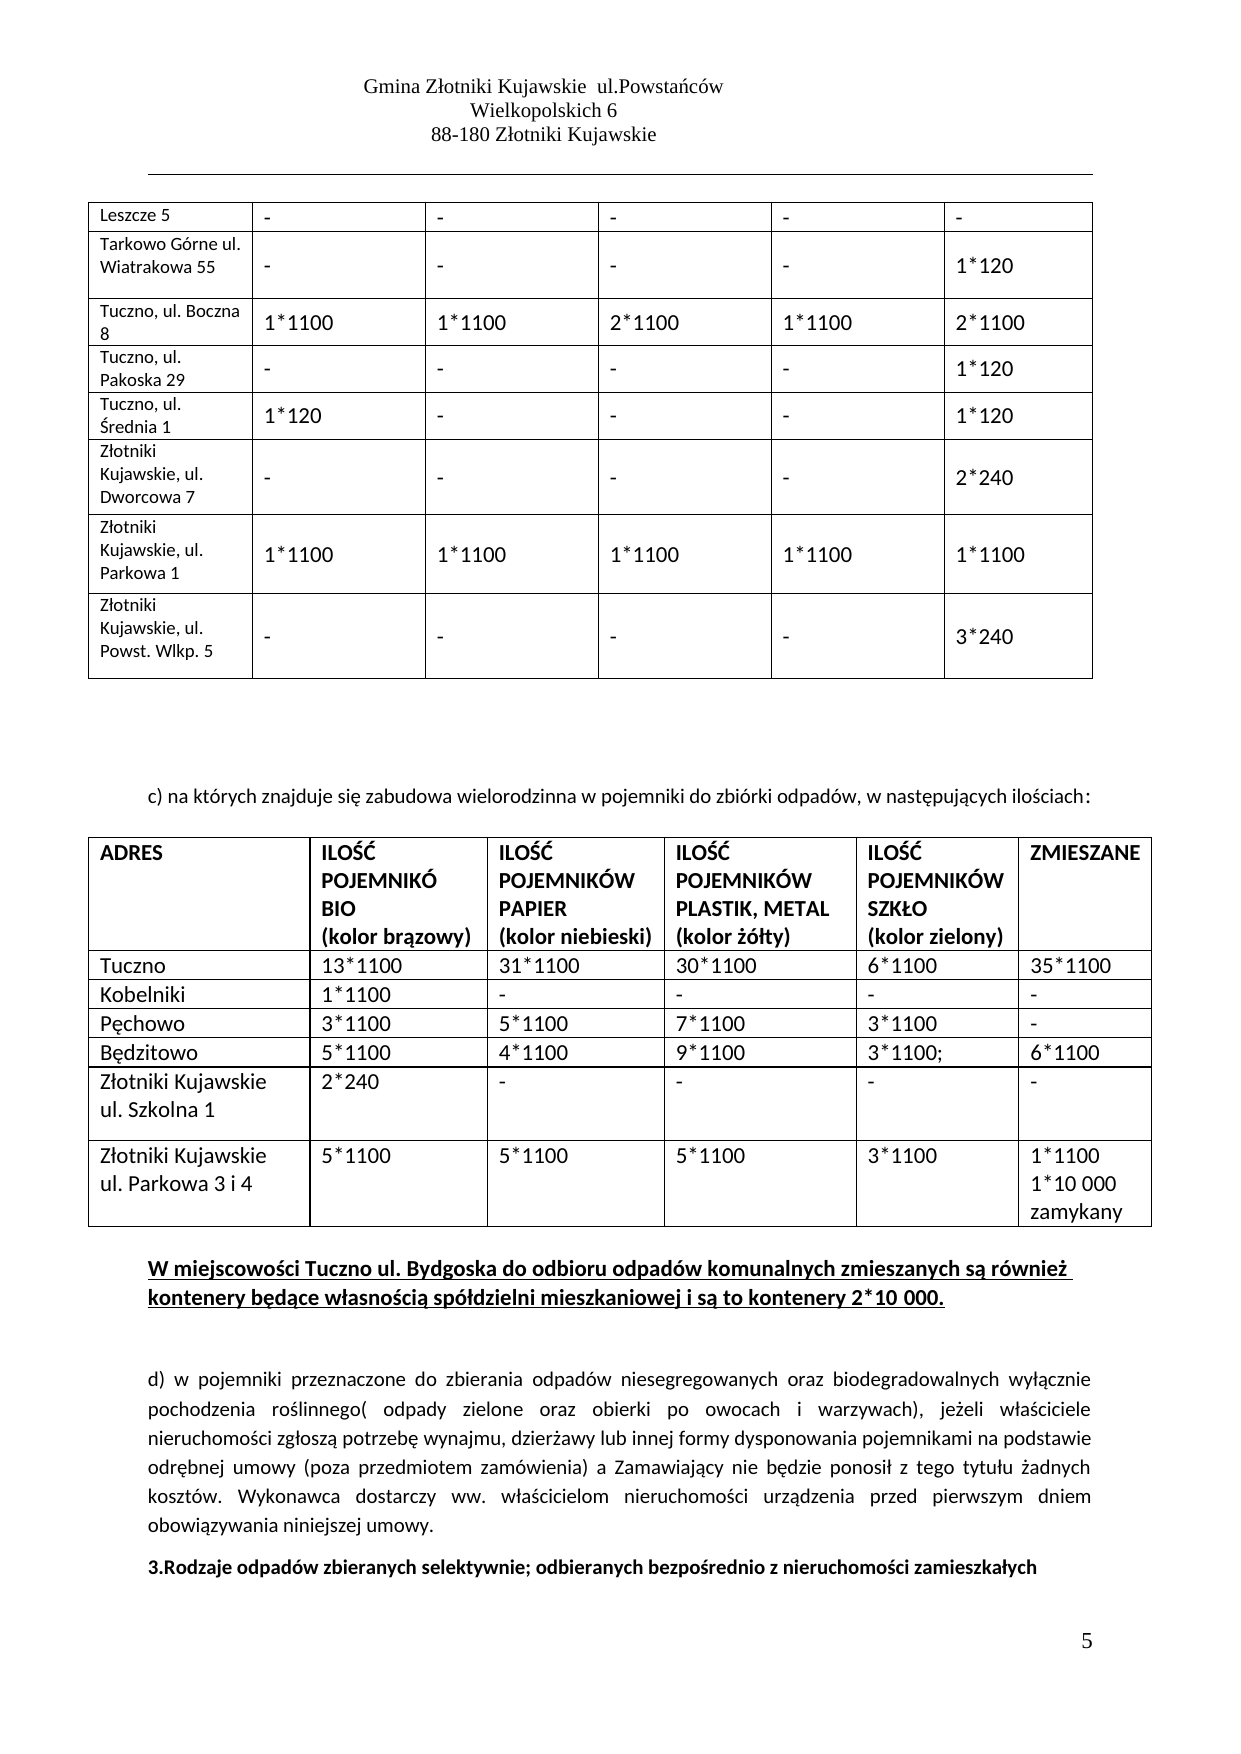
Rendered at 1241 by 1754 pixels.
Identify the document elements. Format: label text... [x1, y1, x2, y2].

table_cell 1*120 [945, 346, 1092, 392]
table_cell - [857, 980, 1018, 1008]
table_cell 35*1100 [1019, 951, 1151, 979]
table_cell - [772, 346, 944, 392]
table_cell - [599, 232, 771, 298]
table_cell - [857, 1068, 1018, 1140]
table_cell Tuczno, ul. Średnia 1 [89, 393, 252, 438]
table_cell 5*1100 [311, 1141, 487, 1226]
table_cell 6*1100 [1019, 1038, 1151, 1066]
table_cell Tarkowo Górne ul. Wiatrakowa 55 [89, 232, 252, 298]
table_cell Złotniki Kujawskie, ul. Parkowa 1 [89, 515, 252, 592]
table_cell Pęchowo [89, 1009, 309, 1037]
table_cell - [253, 203, 425, 231]
text d) w pojemniki przeznaczone do zbierania odpadów niesegregowanych oraz biodegradowalnych wyłącznie pochodzenia roślinnego( odpady zielone oraz obierki po owocach i warzywach), jeżeli właściciele nieruchomości zgłoszą potrzebę wynajmu, dzierżawy lub innej formy dysponowania pojemnikami na podstawie odrębnej umowy (poza przedmiotem zamówienia) a Zamawiający nie będzie ponosił z tego tytułu żadnych kosztów. Wykonawca dostarczy ww. właścicielom nieruchomości urządzenia przed pierwszym dniem obowiązywania niniejszej umowy. [148, 1367, 1093, 1538]
table_header ADRES [89, 838, 309, 950]
table_header ILOŚĆ POJEMNIKÓW PLASTIK, METAL (kolor żółty) [665, 838, 856, 950]
table_cell - [426, 232, 598, 298]
table_cell - [665, 980, 856, 1008]
table_cell Leszcze 5 [89, 203, 252, 231]
table_cell 1*1100 [426, 299, 598, 345]
table_cell - [253, 346, 425, 392]
table_cell 1*1100 [426, 515, 598, 592]
table_cell Tuczno, ul. Pakoska 29 [89, 346, 252, 392]
table_cell - [1019, 1068, 1151, 1140]
table_cell - [772, 440, 944, 514]
table_cell Złotniki Kujawskie ul. Szkolna 1 [89, 1068, 309, 1140]
table_cell Złotniki Kujawskie ul. Parkowa 3 i 4 [89, 1141, 309, 1226]
table_cell 3*240 [945, 594, 1092, 678]
table_cell - [599, 594, 771, 678]
table_cell - [772, 203, 944, 231]
table_cell 9*1100 [665, 1038, 856, 1066]
table_cell - [426, 346, 598, 392]
table_cell 30*1100 [665, 951, 856, 979]
table_cell - [599, 440, 771, 514]
table_header ZMIESZANE [1019, 838, 1151, 950]
table_cell 5*1100 [488, 1009, 664, 1037]
table_cell Tuczno [89, 951, 309, 979]
table_cell 2*1100 [599, 299, 771, 345]
table_cell Złotniki Kujawskie, ul. Powst. Wlkp. 5 [89, 594, 252, 678]
table_cell 1*1100 1*10 000 zamykany [1019, 1141, 1151, 1226]
table_cell 1*120 [945, 232, 1092, 298]
table_cell 1*1100 [945, 515, 1092, 592]
text c) na których znajduje się zabudowa wielorodzinna w pojemniki do zbiórki odpadów, w następujących ilościach: [148, 781, 1093, 809]
table_cell 1*120 [945, 393, 1092, 438]
table_cell 1*1100 [311, 980, 487, 1008]
table_cell 3*1100 [857, 1141, 1018, 1226]
table_cell - [772, 393, 944, 438]
table_cell 1*1100 [599, 515, 771, 592]
table_cell - [665, 1068, 856, 1140]
table_header ILOŚĆ POJEMNIKÓW PAPIER (kolor niebieski) [488, 838, 664, 950]
table_cell 1*1100 [772, 515, 944, 592]
table_cell 5*1100 [311, 1038, 487, 1066]
table_cell 2*240 [311, 1068, 487, 1140]
table_cell - [772, 232, 944, 298]
table_cell - [488, 980, 664, 1008]
table_cell - [488, 1068, 664, 1140]
table_cell 13*1100 [311, 951, 487, 979]
table_cell - [253, 594, 425, 678]
table_cell 7*1100 [665, 1009, 856, 1037]
table_cell Kobelniki [89, 980, 309, 1008]
table_cell 3*1100 [857, 1009, 1018, 1037]
table_cell 6*1100 [857, 951, 1018, 979]
text 3.Rodzaje odpadów zbieranych selektywnie; odbieranych bezpośrednio z nieruchomości zamieszkałych [148, 1554, 1093, 1579]
table_cell 1*120 [253, 393, 425, 438]
table_cell - [599, 203, 771, 231]
table_cell - [426, 594, 598, 678]
table_cell - [1019, 1009, 1151, 1037]
table_header ILOŚĆ POJEMNIKÓ BIO (kolor brązowy) [311, 838, 487, 950]
table_cell 1*1100 [772, 299, 944, 345]
table_cell Tuczno, ul. Boczna 8 [89, 299, 252, 345]
table_cell 3*1100 [311, 1009, 487, 1037]
table_cell 1*1100 [253, 299, 425, 345]
table_cell 31*1100 [488, 951, 664, 979]
table_cell 5*1100 [488, 1141, 664, 1226]
table_cell - [426, 393, 598, 438]
table_cell Będzitowo [89, 1038, 309, 1066]
table_cell 4*1100 [488, 1038, 664, 1066]
table_cell - [772, 594, 944, 678]
table_cell - [1019, 980, 1151, 1008]
table_cell 5*1100 [665, 1141, 856, 1226]
table_cell 2*240 [945, 440, 1092, 514]
table_cell - [426, 440, 598, 514]
table_cell 1*1100 [253, 515, 425, 592]
table_cell - [253, 232, 425, 298]
table_cell - [253, 440, 425, 514]
text W miejscowości Tuczno ul. Bydgoska do odbioru odpadów komunalnych zmieszanych są również kontenery będące własnością spółdzielni mieszkaniowej i są to kontenery 2*10 000. [148, 1254, 1093, 1311]
table_cell 3*1100; [857, 1038, 1018, 1066]
table_cell - [599, 346, 771, 392]
table_cell Złotniki Kujawskie, ul. Dworcowa 7 [89, 440, 252, 514]
table_cell - [945, 203, 1092, 231]
table_header ILOŚĆ POJEMNIKÓW SZKŁO (kolor zielony) [857, 838, 1018, 950]
table_cell - [426, 203, 598, 231]
table_cell 2*1100 [945, 299, 1092, 345]
table_cell - [599, 393, 771, 438]
